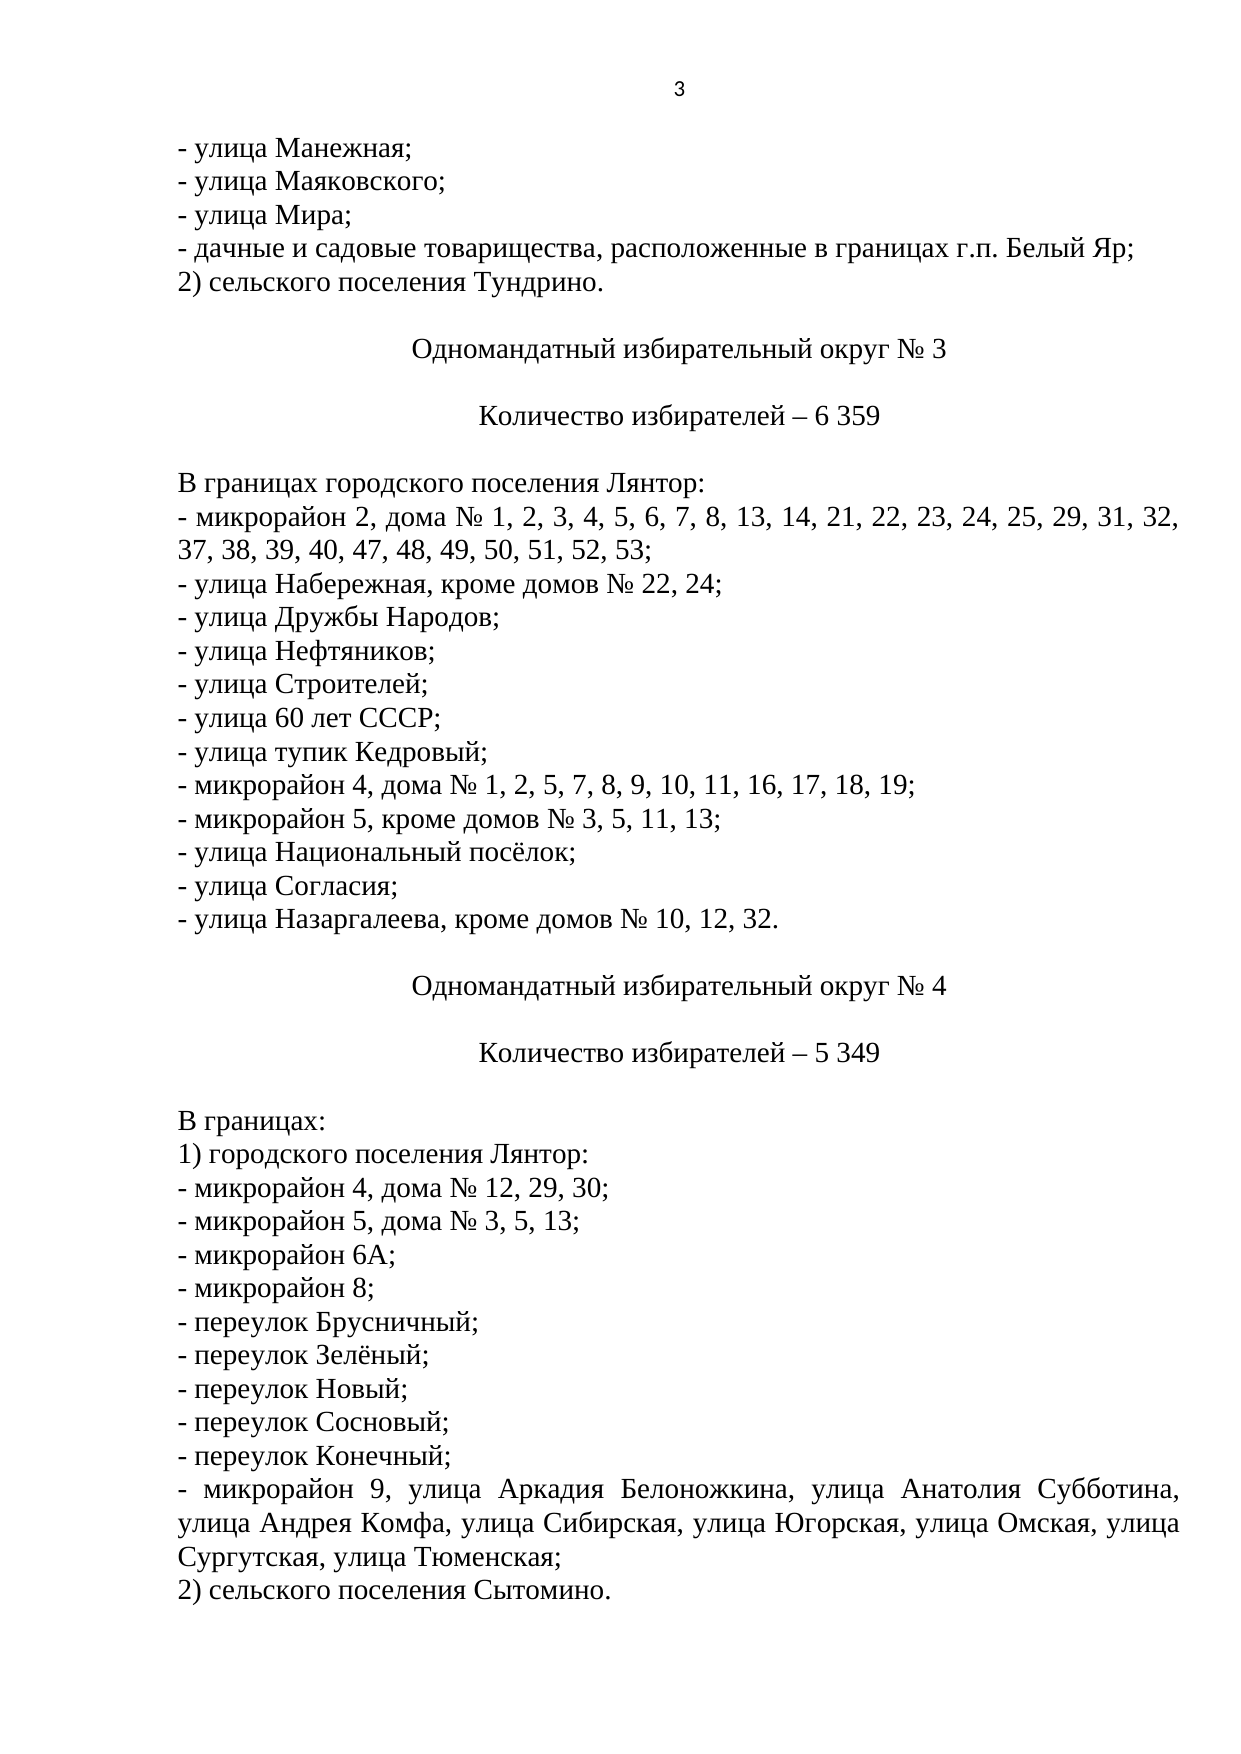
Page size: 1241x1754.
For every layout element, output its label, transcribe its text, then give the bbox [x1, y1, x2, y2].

text - переулок Конечный; [177, 1438, 1181, 1472]
text Количество избирателей – 5 349 [177, 1036, 1181, 1069]
text - улица Маяковского; [177, 163, 1181, 197]
text - микрорайон 8; [177, 1270, 1181, 1304]
text - улица Строителей; [177, 667, 1181, 700]
text - переулок Брусничный; [177, 1304, 1181, 1337]
text - улица Назаргалеева, кроме домов № 10, 12, 32. [177, 901, 1181, 935]
text - микрорайон 9, улица Аркадия Белоножкина, улица Анатолия Субботина, улица Андрея Комфа, улица Сибирская, улица Югорская, улица Омская, улица Сургутская, улица Тюменская; [177, 1472, 1181, 1572]
text - микрорайон 2, дома № 1, 2, 3, 4, 5, 6, 7, 8, 13, 14, 21, 22, 23, 24, 25, 29, 31, 32, 37, 38, 39, 40, 47, 48, 49, 50, 51, 52, 53; [177, 499, 1181, 566]
text - улица Национальный посёлок; [177, 834, 1181, 868]
text - улица Набережная, кроме домов № 22, 24; [177, 566, 1181, 599]
text - микрорайон 5, кроме домов № 3, 5, 11, 13; [177, 801, 1181, 834]
text - улица тупик Кедровый; [177, 734, 1181, 767]
text - микрорайон 4, дома № 12, 29, 30; [177, 1170, 1181, 1203]
text 2) сельского поселения Сытомино. [177, 1572, 1181, 1606]
text - микрорайон 6А; [177, 1237, 1181, 1270]
text - улица Мира; [177, 197, 1181, 231]
text - улица Нефтяников; [177, 633, 1181, 667]
text Одномандатный избирательный округ № 3 [177, 331, 1181, 365]
text - переулок Сосновый; [177, 1404, 1181, 1438]
text - улица Согласия; [177, 868, 1181, 901]
text Одномандатный избирательный округ № 4 [177, 968, 1181, 1002]
text - микрорайон 4, дома № 1, 2, 5, 7, 8, 9, 10, 11, 16, 17, 18, 19; [177, 767, 1181, 801]
text - переулок Новый; [177, 1371, 1181, 1404]
text - микрорайон 5, дома № 3, 5, 13; [177, 1203, 1181, 1237]
text - улица Дружбы Народов; [177, 599, 1181, 633]
text - дачные и садовые товарищества, расположенные в границах г.п. Белый Яр; [177, 231, 1181, 264]
text В границах: [177, 1103, 1181, 1136]
text - переулок Зелёный; [177, 1337, 1181, 1371]
text Количество избирателей – 6 359 [177, 398, 1181, 432]
text - улица 60 лет СССР; [177, 700, 1181, 734]
text 2) сельского поселения Тундрино. [177, 264, 1181, 298]
text - улица Манежная; [177, 130, 1181, 163]
text В границах городского поселения Лянтор: [177, 465, 1181, 499]
text 1) городского поселения Лянтор: [177, 1136, 1181, 1170]
